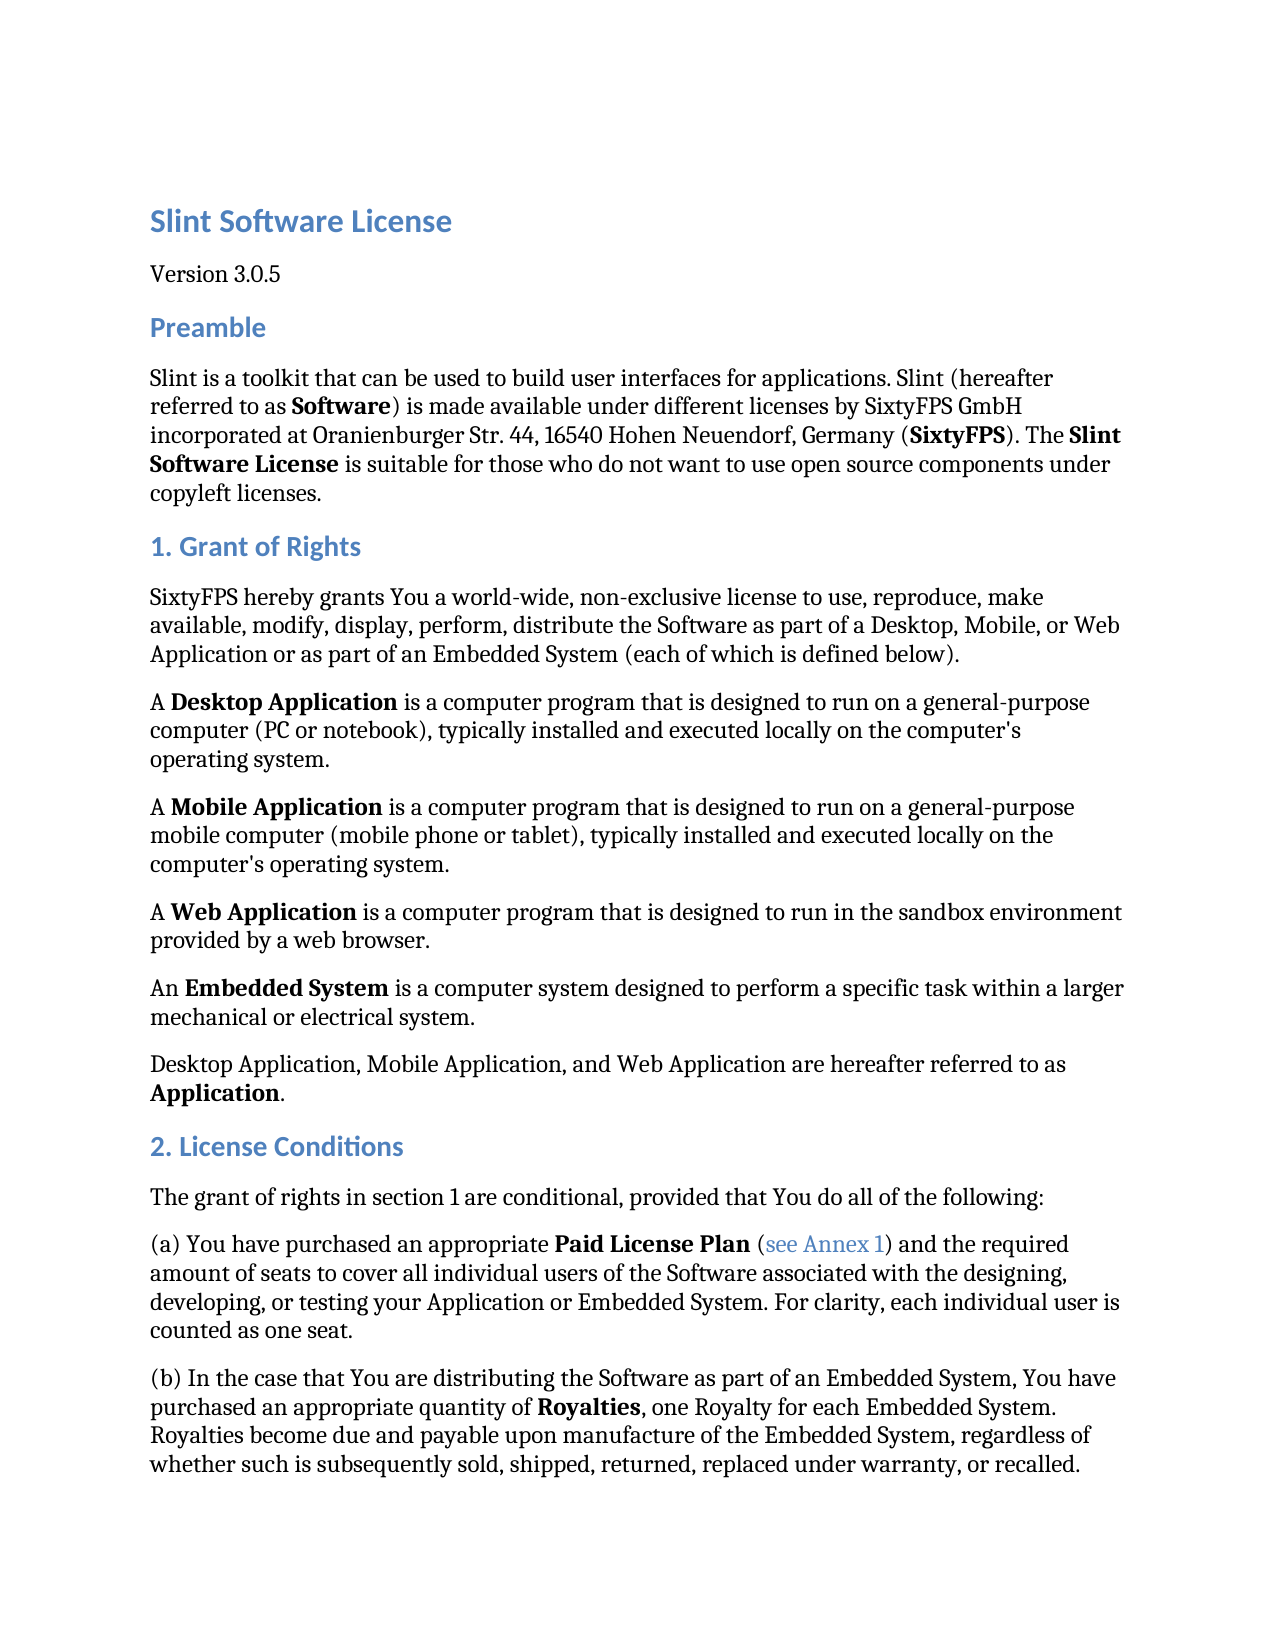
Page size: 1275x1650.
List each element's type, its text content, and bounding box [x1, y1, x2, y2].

text An Embedded System is a computer system designed to perform a specific task within a larger mechanical or electrical system. [150, 974, 1125, 1031]
text SixtyFPS hereby grants You a world-wide, non-exclusive license to use, reproduce, make available, modify, display, perform, distribute the Software as part of a Desktop, Mobile, or Web Application or as part of an Embedded System (each of which is defined below). [150, 582, 1125, 669]
text A Mobile Application is a computer program that is designed to run on a general-purpose mobile computer (mobile phone or tablet), typically installed and executed locally on the computer's operating system. [150, 792, 1125, 879]
subtitle Preamble [150, 309, 1125, 345]
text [150, 1364, 1125, 1479]
text Version 3.0.5 [150, 259, 1125, 288]
text Desktop Application, Mobile Application, and Web Application are hereafter referred to as Application. [150, 1050, 1125, 1107]
text The grant of rights in section 1 are conditional, provided that You do all of the following: [150, 1183, 1125, 1211]
subtitle 1. Grant of Rights [150, 528, 1125, 564]
text Slint is a toolkit that can be used to build user interfaces for applications. Slint (hereafter referred to as Software) is made available under different licenses by SixtyFPS GmbH incorporated at Oranienburger Str. 44, 16540 Hohen Neuendorf, Germany (SixtyFPS). The Slint Software License is suitable for those who do not want to use open source components under copyleft licenses. [150, 363, 1125, 507]
text A Web Application is a computer program that is designed to run in the sandbox environment provided by a web browser. [150, 897, 1125, 955]
subtitle 2. License Conditions [150, 1128, 1125, 1164]
text A Desktop Application is a computer program that is designed to run on a general-purpose computer (PC or notebook), typically installed and executed locally on the computer's operating system. [150, 687, 1125, 774]
text (a) You have purchased an appropriate Paid License Plan (see Annex 1) and the required amount of seats to cover all individual users of the Software associated with the designing, developing, or testing your Application or Embedded System. For clarity, each individual user is counted as one seat. [150, 1230, 1125, 1345]
subtitle Slint Software License [150, 200, 1125, 241]
